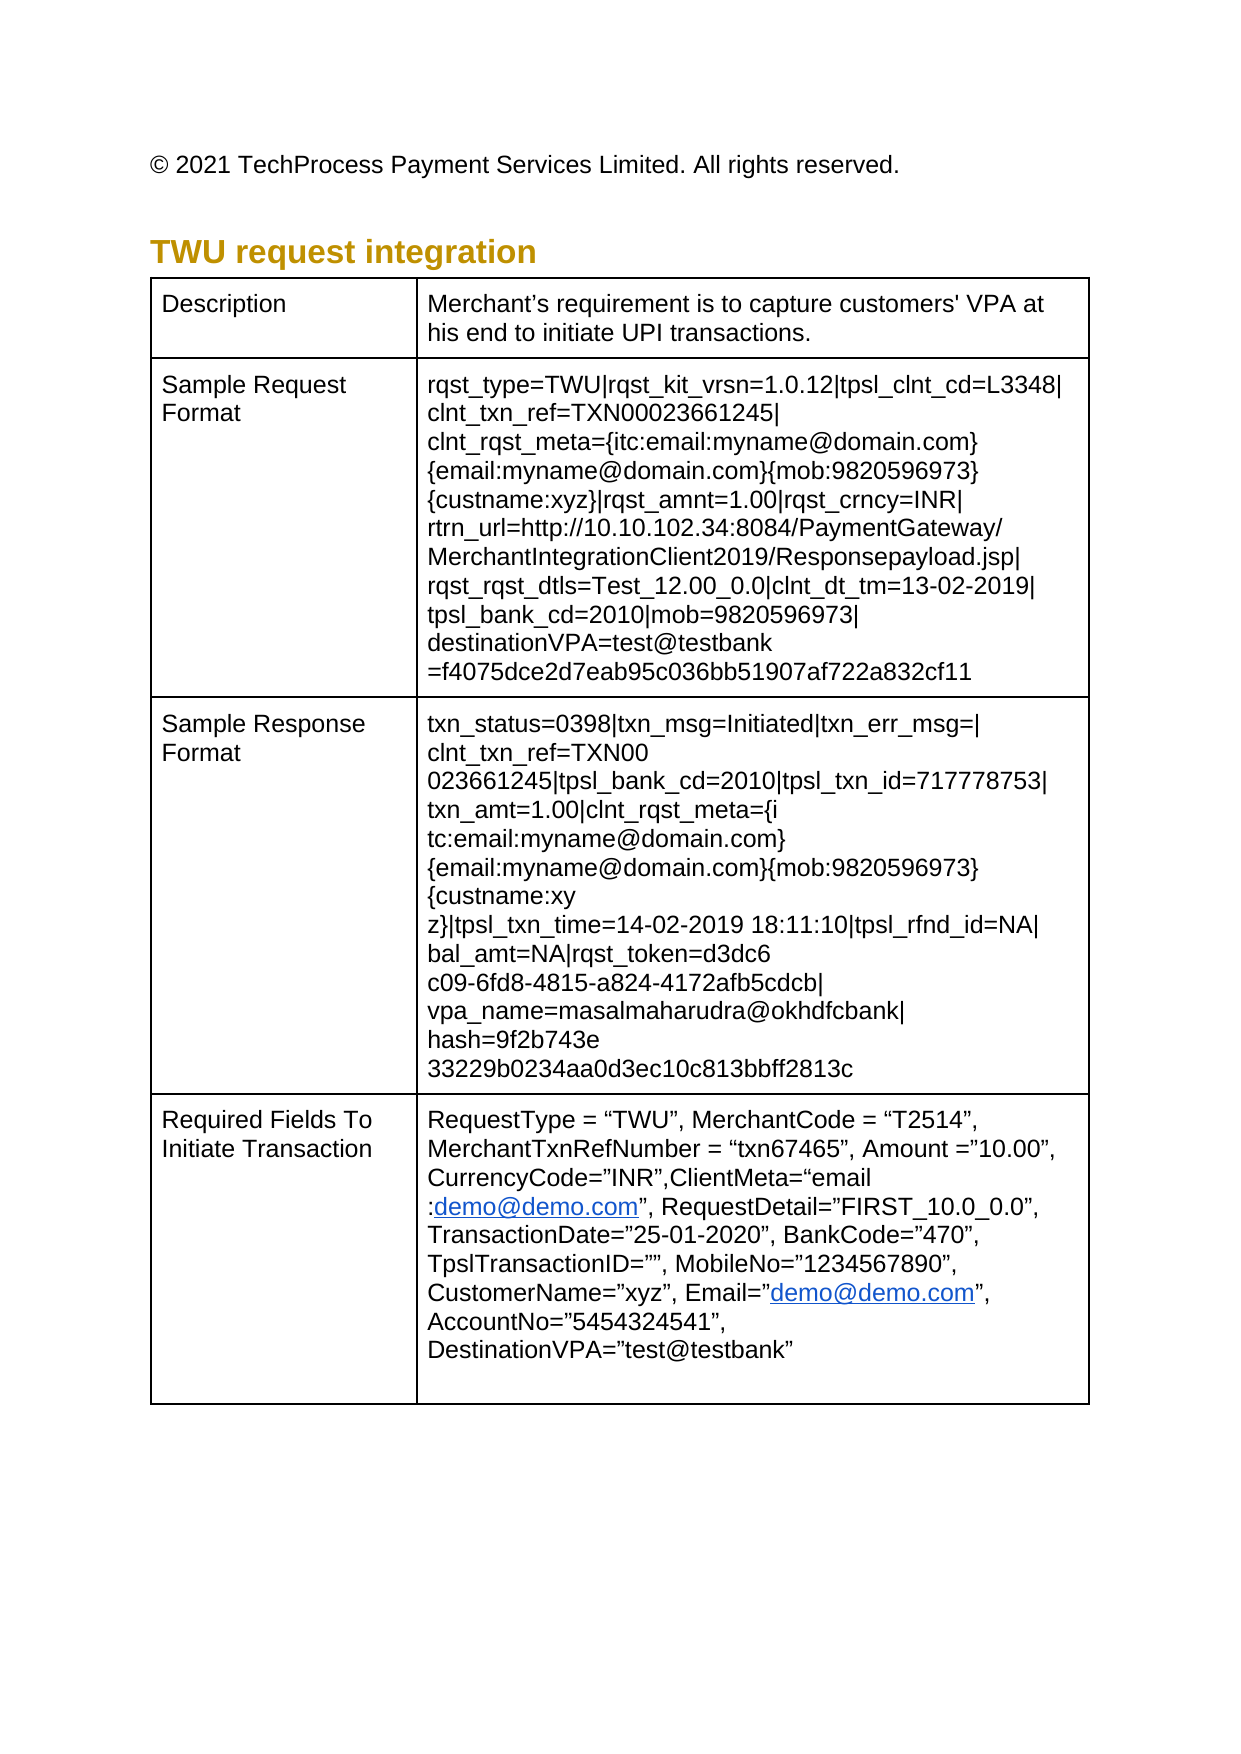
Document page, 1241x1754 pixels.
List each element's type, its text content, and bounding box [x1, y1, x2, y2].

table_cell RequestType = “TWU”, MerchantCode = “T2514”, MerchantTxnRefNumber = “txn67465”, Amount =”10.00”, CurrencyCode=”INR”,ClientMeta=“email:demo@demo.com”, RequestDetail=”FIRST_10.0_0.0”, TransactionDate=”25-01-2020”, BankCode=”470”, TpslTransactionID=””, MobileNo=”1234567890”, CustomerName=”xyz”, Email=”demo@demo.com”, AccountNo=”5454324541”, DestinationVPA=”test@testbank” [418, 1095, 1088, 1403]
text © 2021 TechProcess Payment Services Limited. All rights reserved. [150, 150, 1090, 179]
table_header Description [152, 279, 416, 357]
table_cell rqst_type=TWU|rqst_kit_vrsn=1.0.12|tpsl_clnt_cd=L3348|clnt_txn_ref=TXN00023661245|clnt_rqst_meta={itc:email:myname@domain.com}{email:myname@domain.com}{mob:9820596973}{custname:xyz}|rqst_amnt=1.00|rqst_crncy=INR|rtrn_url=http://10.10.102.34:8084/PaymentGateway/MerchantIntegrationClient2019/Responsepayload.jsp|rqst_rqst_dtls=Test_12.00_0.0|clnt_dt_tm=13-02-2019|tpsl_bank_cd=2010|mob=9820596973|destinationVPA=test@testbank =f4075dce2d7eab95c036bb51907af722a832cf11 [418, 359, 1088, 696]
text TWU request integration [150, 232, 1090, 271]
table_header Merchant’s requirement is to capture customers' VPA at his end to initiate UPI transactions. [418, 279, 1088, 357]
table_cell txn_status=0398|txn_msg=Initiated|txn_err_msg=|clnt_txn_ref=TXN00 023661245|tpsl_bank_cd=2010|tpsl_txn_id=717778753|txn_amt=1.00|clnt_rqst_meta={i tc:email:myname@domain.com}{email:myname@domain.com}{mob:9820596973}{custname:xy z}|tpsl_txn_time=14-02-2019 18:11:10|tpsl_rfnd_id=NA|bal_amt=NA|rqst_token=d3dc6 c09-6fd8-4815-a824-4172afb5cdcb|vpa_name=masalmaharudra@okhdfcbank|hash=9f2b743e 33229b0234aa0d3ec10c813bbff2813c [418, 698, 1088, 1093]
table_cell Sample Response Format [152, 698, 416, 1093]
table_cell Sample Request Format [152, 359, 416, 696]
table_cell Required Fields To Initiate Transaction [152, 1095, 416, 1403]
